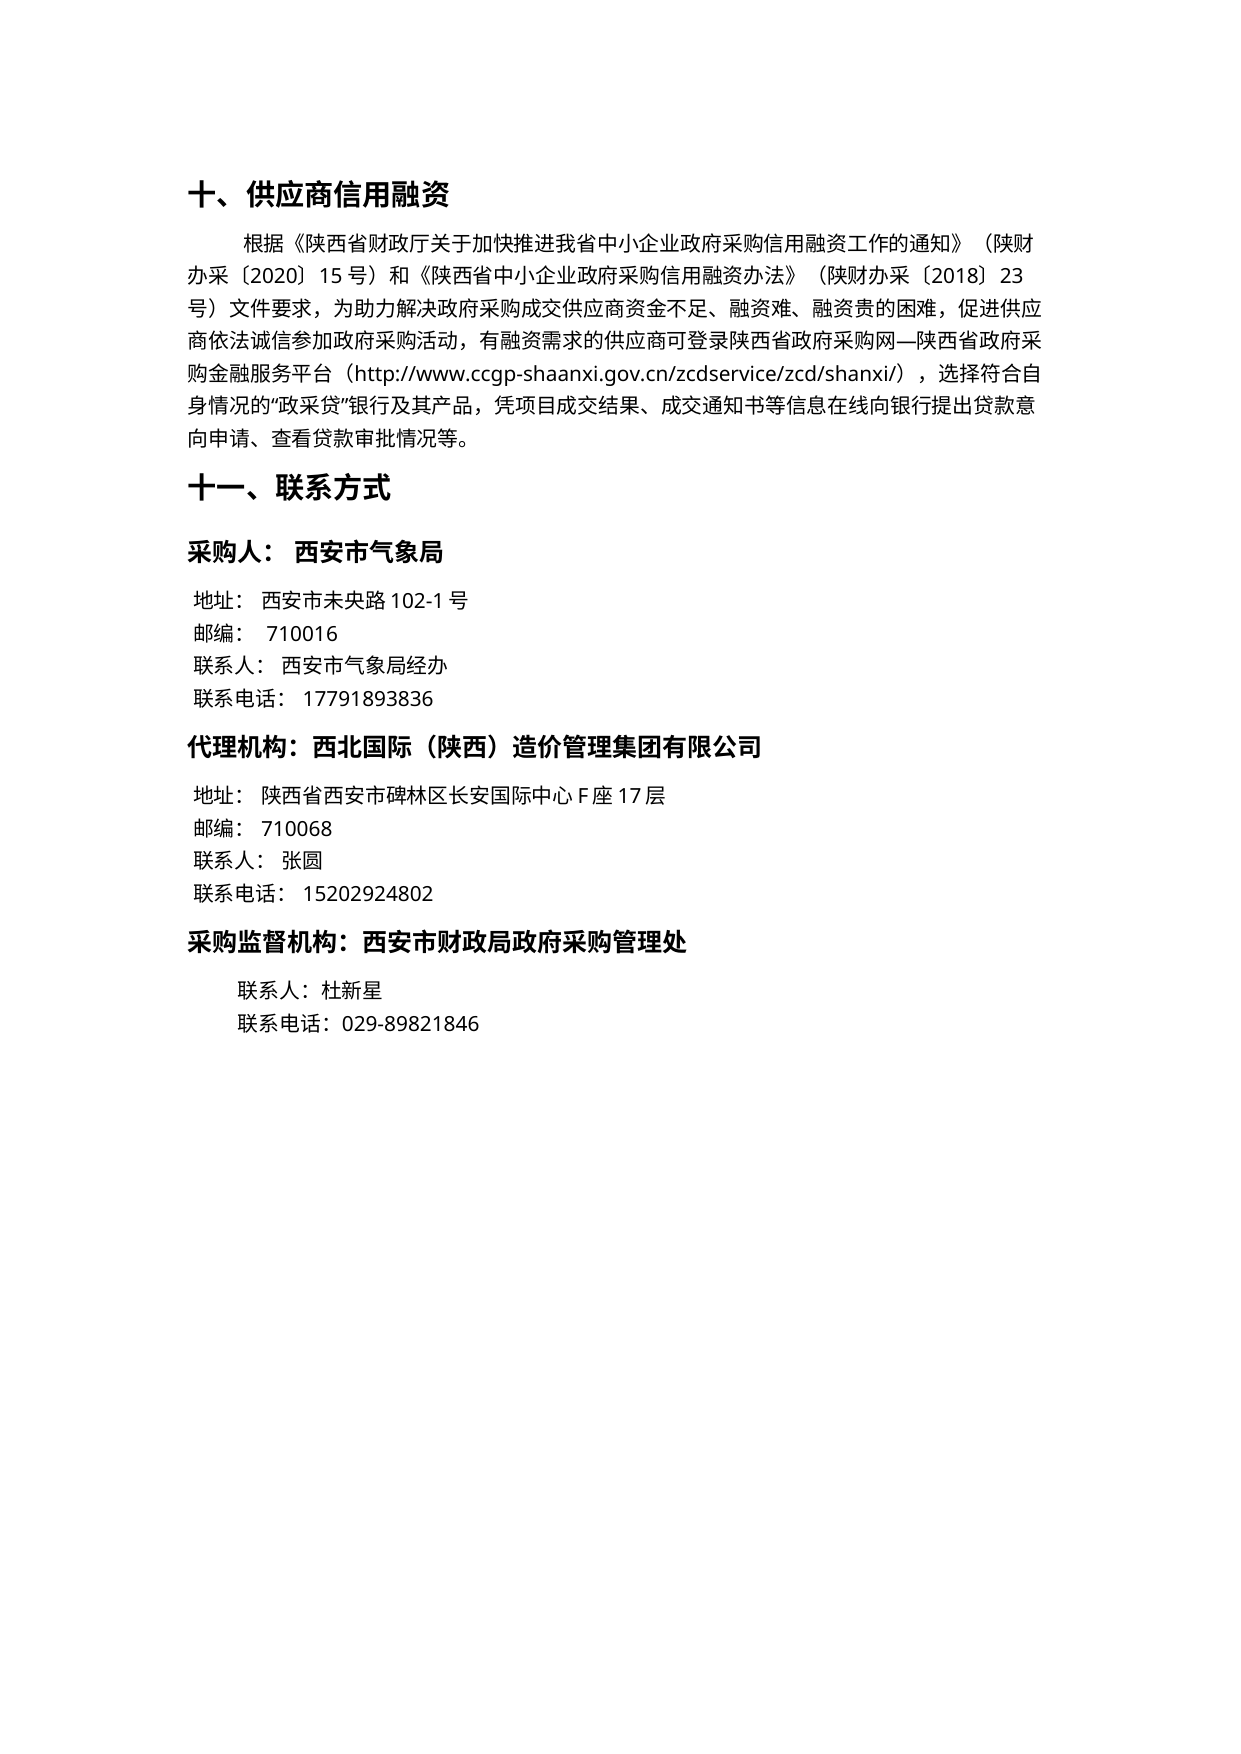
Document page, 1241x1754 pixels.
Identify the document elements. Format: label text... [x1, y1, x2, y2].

text 联系电话： 17791893836 [187, 682, 1053, 714]
text 邮编： 710016 [187, 617, 1053, 649]
text 十、供应商信用融资 [187, 162, 1053, 227]
text 联系人： 张圆 [187, 844, 1053, 877]
text 联系电话： 15202924802 [187, 877, 1053, 909]
text 地址： 西安市未央路102-1号 [187, 584, 1053, 617]
text 采购监督机构：西安市财政局政府采购管理处 [187, 909, 1053, 974]
text 根据《陕西省财政厅关于加快推进我省中小企业政府采购信用融资工作的通知》（陕财办采〔2020〕15 号）和《陕西省中小企业政府采购信用融资办法》（陕财办采〔2018〕23 号）文件要求，为助力解决政府采购成交供应商资金不足、融资难、融资贵的困难，促进供应商依法诚信参加政府采购活动，有融资需求的供应商可登录陕西省政府采购网—陕西省政府采购金融服务平台（http://www.ccgp-shaanxi.gov.cn/zcdservice/zcd/shanxi/），选择符合自身情况的“政采贷”银行及其产品，凭项目成交结果、成交通知书等信息在线向银行提出贷款意向申请、查看贷款审批情况等。 [187, 227, 1053, 454]
text 代理机构：西北国际（陕西）造价管理集团有限公司 [187, 714, 1053, 779]
text 邮编： 710068 [187, 812, 1053, 844]
text 十一、联系方式 [187, 454, 1053, 519]
text 联系人： 西安市气象局经办 [187, 649, 1053, 682]
text 地址： 陕西省西安市碑林区长安国际中心F座17层 [187, 779, 1053, 812]
text 采购人： 西安市气象局 [187, 519, 1053, 584]
text 联系电话：029-89821846 [187, 1007, 1053, 1039]
text 联系人：杜新星 [187, 974, 1053, 1007]
